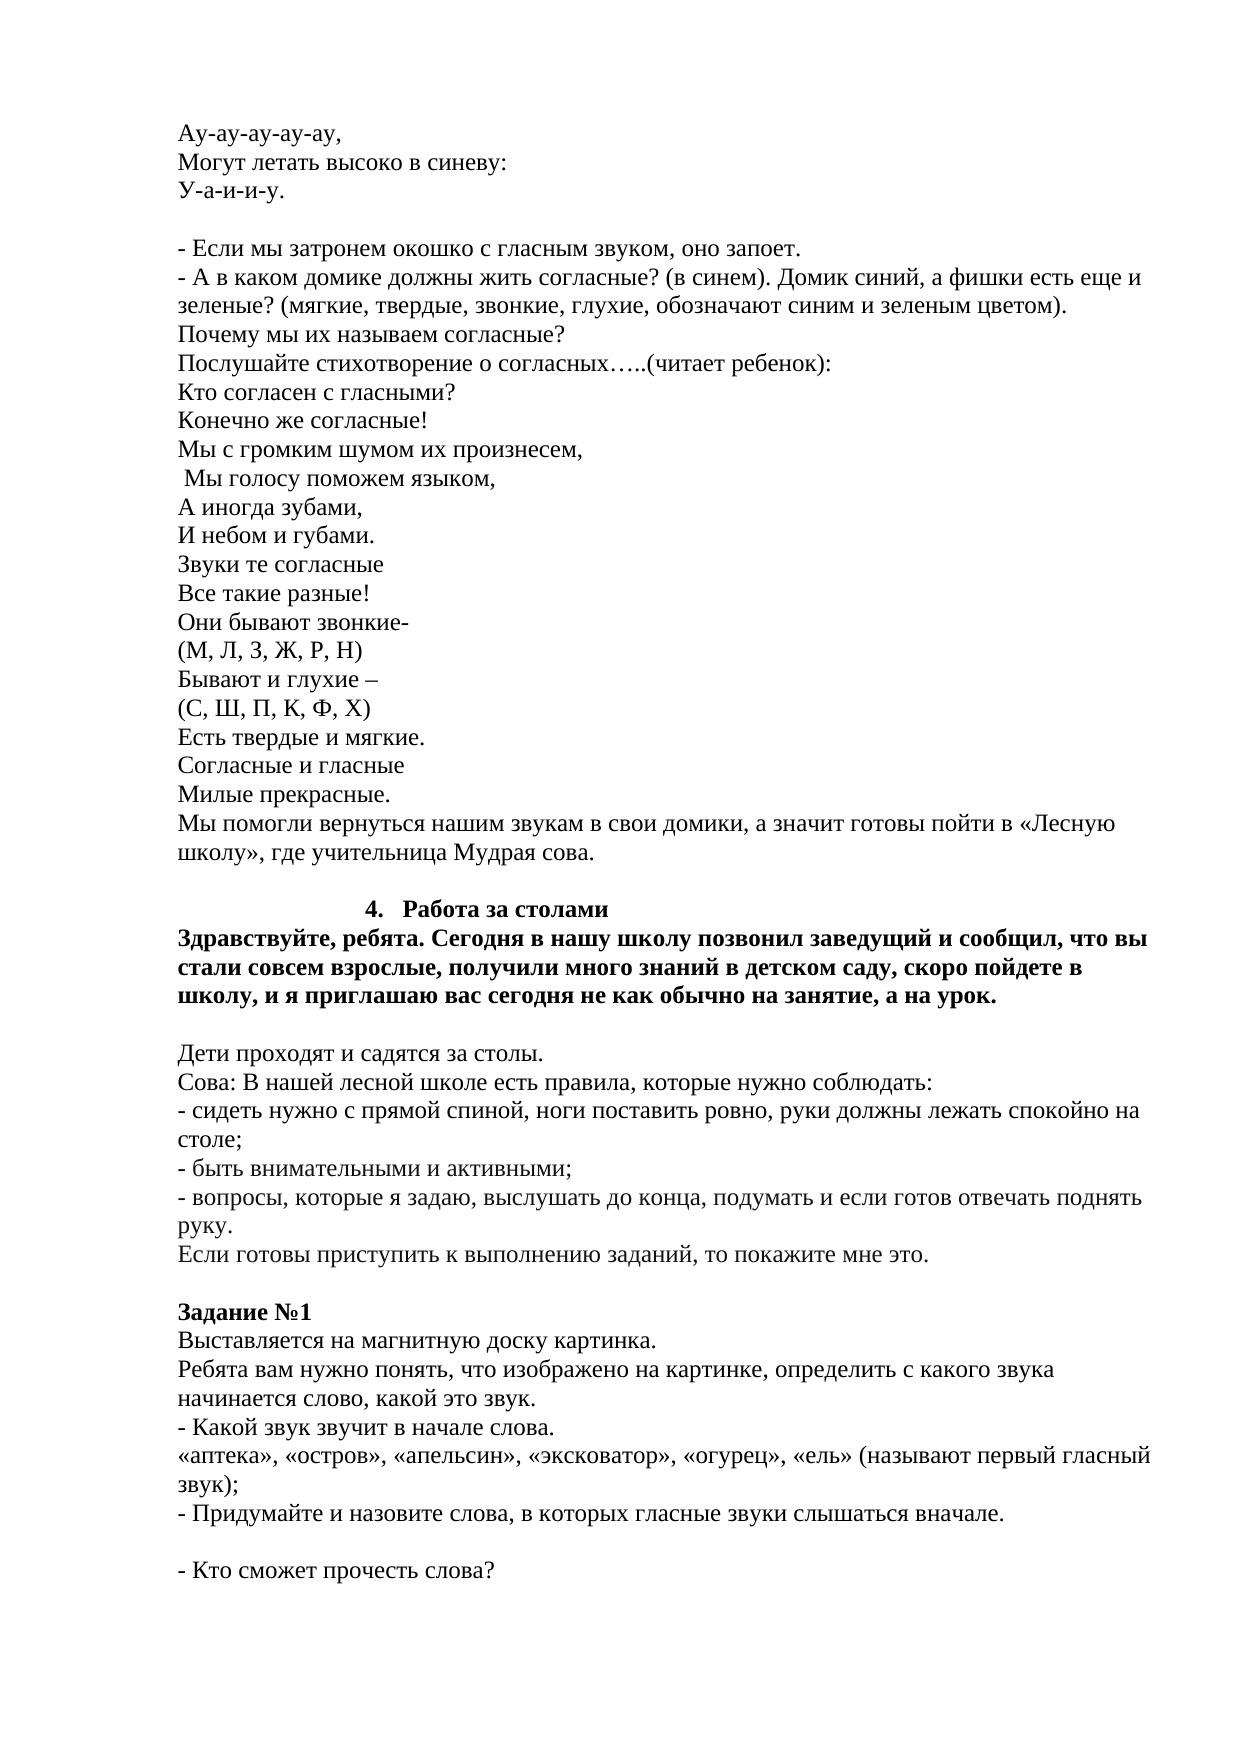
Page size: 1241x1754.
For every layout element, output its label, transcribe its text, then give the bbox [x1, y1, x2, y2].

text - быть внимательными и активными; [177, 1153, 1152, 1182]
text Кто согласен с гласными? [177, 377, 1152, 406]
text Согласные и гласные [177, 751, 1152, 779]
text Задание №1 [177, 1297, 1152, 1326]
text Милые прекрасные. [177, 779, 1152, 808]
list Работа за столами [365, 894, 1152, 923]
text Дети проходят и садятся за столы. [177, 1038, 1152, 1067]
text Все такие разные! [177, 578, 1152, 607]
text Мы с громким шумом их произнесем, [177, 434, 1152, 463]
text У-а-и-и-у. [177, 176, 1152, 204]
text Если готовы приступить к выполнению заданий, то покажите мне это. [177, 1239, 1152, 1268]
text Есть твердые и мягкие. [177, 722, 1152, 751]
text (М, Л, З, Ж, Р, Н) [177, 636, 1152, 664]
text Выставляется на магнитную доску картинка. [177, 1326, 1152, 1354]
text Сова: В нашей лесной школе есть правила, которые нужно соблюдать: [177, 1067, 1152, 1096]
text - Если мы затронем окошко с гласным звуком, оно запоет. [177, 233, 1152, 262]
text Здравствуйте, ребята. Сегодня в нашу школу позвонил заведущий и сообщил, что вы стали совсем взрослые, получили много знаний в детском саду, скоро пойдете в школу, и я приглашаю вас сегодня не как обычно на занятие, а на урок. [177, 923, 1152, 1009]
text Звуки те согласные [177, 549, 1152, 578]
text - Придумайте и назовите слова, в которых гласные звуки слышаться вначале. [177, 1498, 1152, 1527]
text Послушайте стихотворение о согласных…..(читает ребенок): [177, 348, 1152, 377]
text (С, Ш, П, К, Ф, Х) [177, 693, 1152, 722]
text Конечно же согласные! [177, 406, 1152, 434]
text - Какой звук звучит в начале слова. [177, 1412, 1152, 1441]
text - Кто сможет прочесть слова? [177, 1556, 1152, 1584]
text - А в каком домике должны жить согласные? (в синем). Домик синий, а фишки есть еще и зеленые? (мягкие, твердые, звонкие, глухие, обозначают синим и зеленым цветом). Почему мы их называем согласные? [177, 262, 1152, 348]
text Ау-ау-ау-ау-ау, [177, 118, 1152, 147]
text Ребята вам нужно понять, что изображено на картинке, определить с какого звука начинается слово, какой это звук. [177, 1354, 1152, 1412]
text И небом и губами. [177, 521, 1152, 549]
text Мы голосу поможем языком, [177, 463, 1152, 492]
text Мы помогли вернуться нашим звукам в свои домики, а значит готовы пойти в «Лесную школу», где учительница Мудрая сова. [177, 808, 1152, 866]
text Бывают и глухие – [177, 664, 1152, 693]
text Они бывают звонкие- [177, 607, 1152, 636]
text - сидеть нужно с прямой спиной, ноги поставить ровно, руки должны лежать спокойно на столе; [177, 1096, 1152, 1153]
text - вопросы, которые я задаю, выслушать до конца, подумать и если готов отвечать поднять руку. [177, 1182, 1152, 1239]
text А иногда зубами, [177, 492, 1152, 521]
text «аптека», «остров», «апельсин», «эксковатор», «огурец», «ель» (называют первый гласный звук); [177, 1441, 1152, 1498]
text Могут летать высоко в синеву: [177, 147, 1152, 176]
